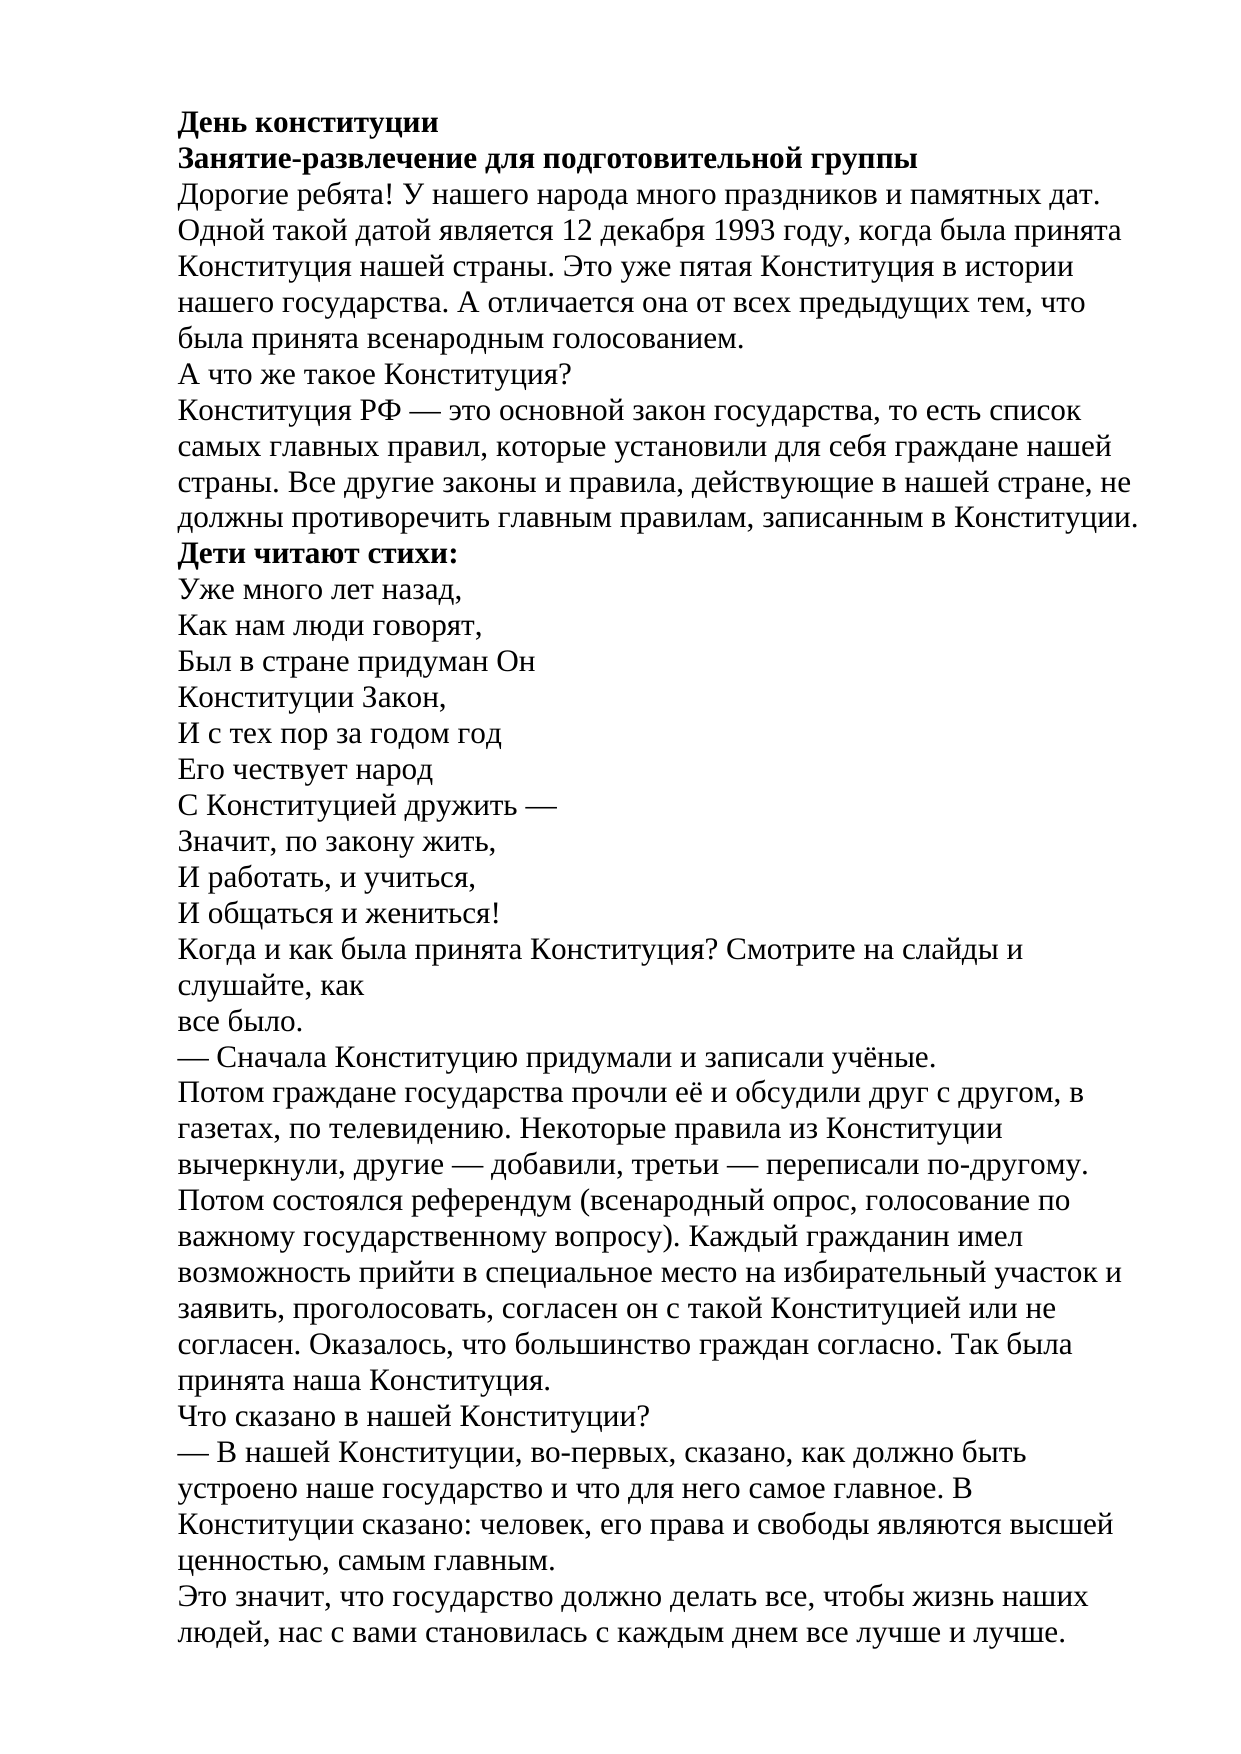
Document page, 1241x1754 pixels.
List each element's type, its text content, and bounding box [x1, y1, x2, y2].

text Конституции Закон, [177, 678, 1152, 714]
text День конституции [177, 103, 1152, 139]
text Потом граждане государства прочли её и обсудили друг с другом, в газетах, по телевидению. Некоторые правила из Конституции вычеркнули, другие — добавили, третьи — переписали по-другому. [177, 1074, 1152, 1182]
text С Конституцией дружить — [177, 786, 1152, 822]
text Его чествует народ [177, 750, 1152, 786]
text А что же такое Конституция? [177, 355, 1152, 391]
text — В нашей Конституции, во-первых, сказано, как должно быть устроено наше государство и что для него самое главное. В Конституции сказано: человек, его права и свободы являются высшей ценностью, самым главным. [177, 1433, 1152, 1577]
text Занятие-развлечение для подготовительной группы [177, 139, 1152, 175]
text Был в стране придуман Он [177, 642, 1152, 678]
text все было. [177, 1002, 1152, 1038]
text Когда и как была принята Конституция? Смотрите на слайды и слушайте, как [177, 930, 1152, 1002]
text Значит, по закону жить, [177, 822, 1152, 858]
text Дети читают стихи: [177, 535, 1152, 571]
text И общаться и жениться! [177, 894, 1152, 930]
text Уже много лет назад, [177, 571, 1152, 607]
text — Сначала Конституцию придумали и записали учёные. [177, 1038, 1152, 1074]
text Как нам люди говорят, [177, 607, 1152, 642]
text И с тех пор за годом год [177, 714, 1152, 750]
text Что сказано в нашей Конституции? [177, 1397, 1152, 1433]
text Потом состоялся референдум (всенародный опрос, голосование по важному государственному вопросу). Каждый гражданин имел возможность прийти в специальное место на избирательный участок и заявить, проголосовать, согласен он с такой Конституцией или не согласен. Оказалось, что большинство граждан согласно. Так была принята наша Конституция. [177, 1182, 1152, 1397]
text Дорогие ребята! У нашего народа много праздников и памятных дат. Одной такой датой является 12 декабря 1993 году, когда была принята Конституция нашей страны. Это уже пятая Конституция в истории нашего государства. А отличается она от всех предыдущих тем, что была принята всенародным голосованием. [177, 175, 1152, 355]
text Это значит, что государство должно делать все, чтобы жизнь наших людей, нас с вами становилась с каждым днем все лучше и лучше. [177, 1577, 1152, 1649]
text Конституция РФ — это основной закон государства, то есть список самых главных правил, которые установили для себя граждане нашей страны. Все другие законы и правила, действующие в нашей стране, не должны противоречить главным правилам, записанным в Конституции. [177, 391, 1152, 535]
text И работать, и учиться, [177, 858, 1152, 894]
